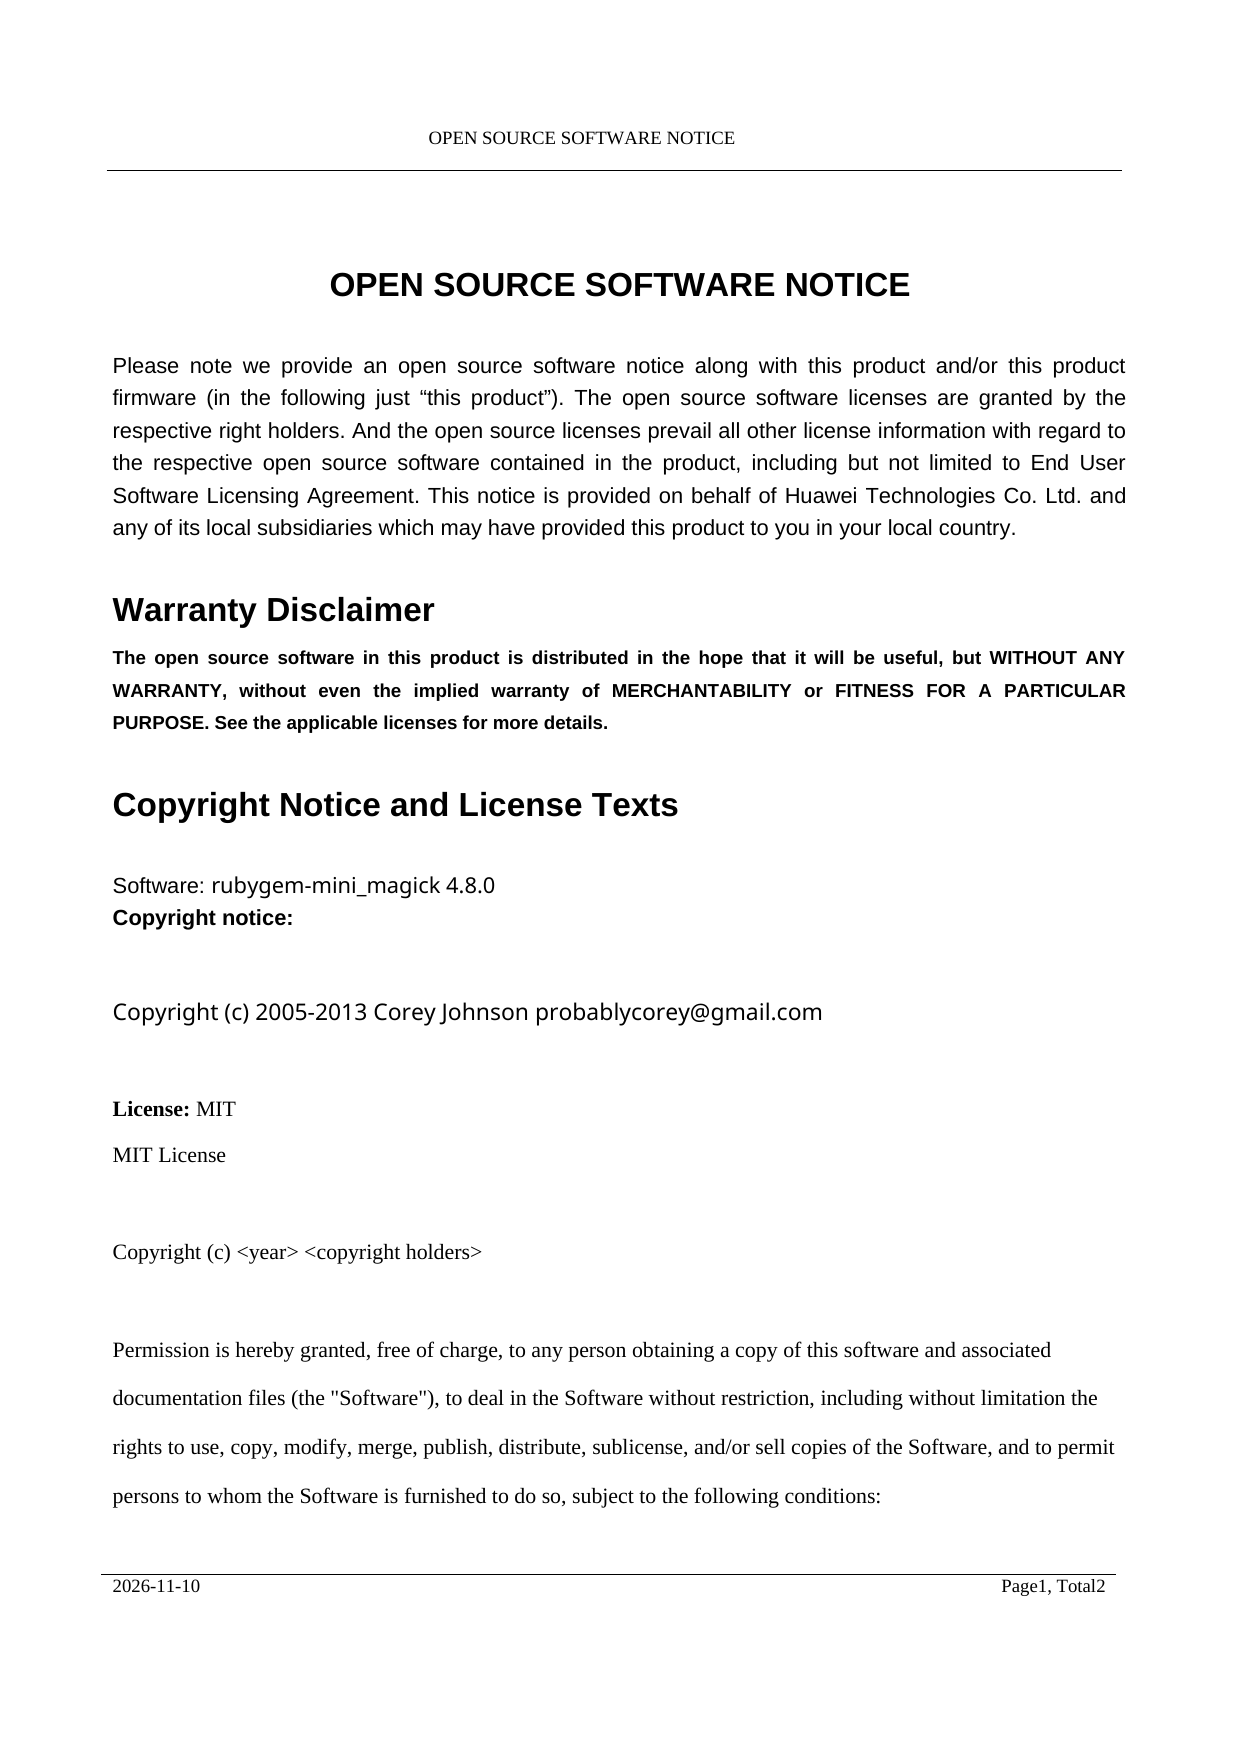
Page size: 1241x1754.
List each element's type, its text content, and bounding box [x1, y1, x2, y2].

text The open source software in this product is distributed in the hope that it will be useful, but WITHOUT ANY WARRANTY, without even the implied warranty of MERCHANTABILITY or FITNESS FOR A PARTICULAR PURPOSE. See the applicable licenses for more details. [112, 641, 1128, 739]
text Copyright Notice and License Texts [112, 771, 1128, 836]
text Warranty Disclaimer [112, 576, 1128, 641]
text Copyright (c) 2005-2013 Corey Johnson probablycorey@gmail.com [112, 947, 1128, 1077]
text License: MIT [112, 1093, 1128, 1125]
text OPEN SOURCE SOFTWARE NOTICE [112, 251, 1128, 316]
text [112, 1138, 1128, 1512]
text Software: rubygem-mini_magick 4.8.0 [112, 869, 1128, 901]
text Please note we provide an open source software notice along with this product and/or this product firmware (in the following just “this product”). The open source software licenses are granted by the respective right holders. And the open source licenses prevail all other license information with regard to the respective open source software contained in the product, including but not limited to End User Software Licensing Agreement. This notice is provided on behalf of Huawei Technologies Co. Ltd. and any of its local subsidiaries which may have provided this product to you in your local country. [112, 349, 1128, 544]
text Copyright notice: [112, 901, 1128, 934]
